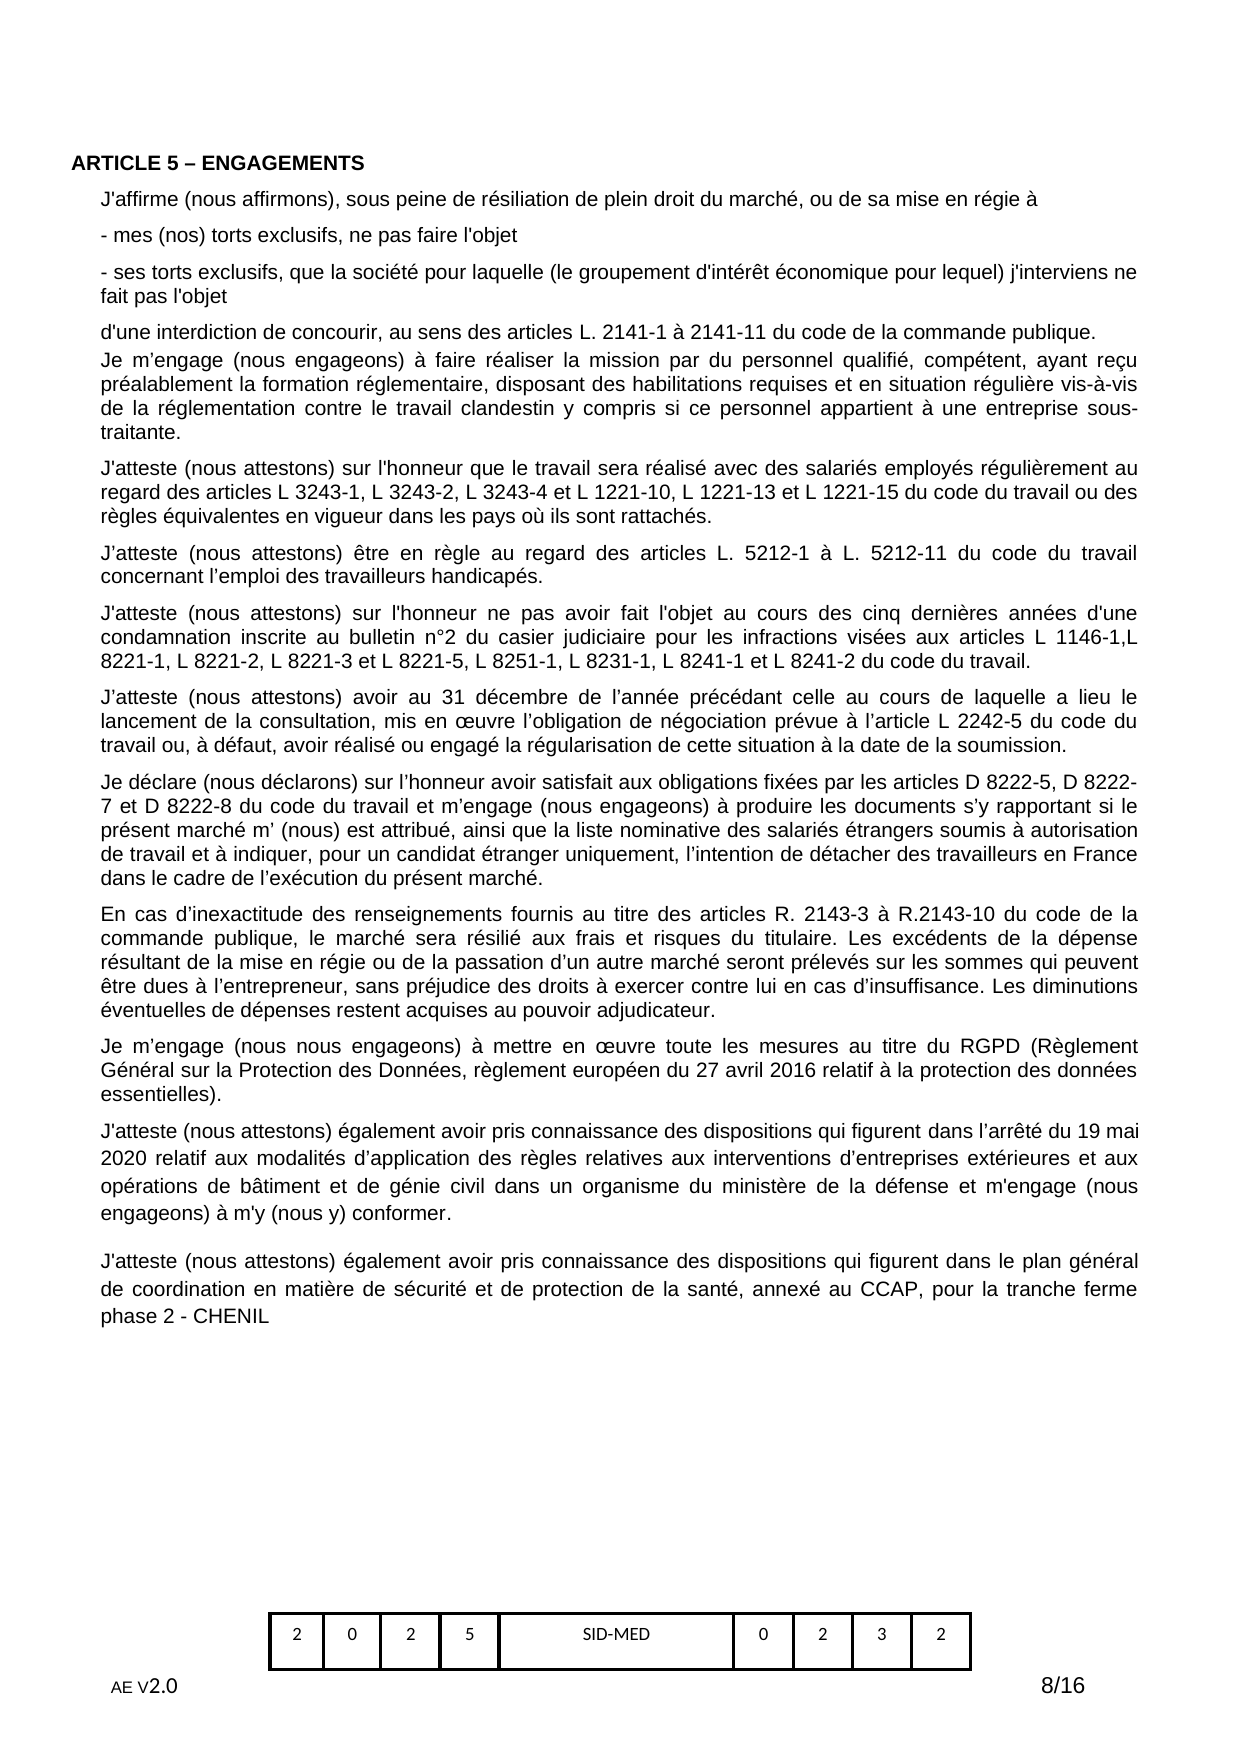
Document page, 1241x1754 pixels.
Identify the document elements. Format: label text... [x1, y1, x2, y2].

text J'atteste (nous attestons) sur l'honneur ne pas avoir fait l'objet au cours des cinq dernières années d'une condamnation inscrite au bulletin n°2 du casier judiciaire pour les infractions visées aux articles L 1146-1,L 8221-1, L 8221-2, L 8221-3 et L 8221-5, L 8251-1, L 8231-1, L 8241-1 et L 8241-2 du code du travail. [100, 601, 1140, 673]
text - mes (nos) torts exclusifs, ne pas faire l'objet [100, 223, 1140, 247]
text J’atteste (nous attestons) être en règle au regard des articles L. 5212-1 à L. 5212-11 du code du travail concernant l’emploi des travailleurs handicapés. [100, 540, 1140, 588]
text - ses torts exclusifs, que la société pour laquelle (le groupement d'intérêt économique pour lequel) j'interviens ne fait pas l'objet [100, 260, 1140, 308]
text d'une interdiction de concourir, au sens des articles L. 2141-1 à 2141-11 du code de la commande publique. [100, 320, 1140, 344]
text En cas d’inexactitude des renseignements fournis au titre des articles R. 2143-3 à R.2143-10 du code de la commande publique, le marché sera résilié aux frais et risques du titulaire. Les excédents de la dépense résultant de la mise en régie ou de la passation d’un autre marché seront prélevés sur les sommes qui peuvent être dues à l’entrepreneur, sans préjudice des droits à exercer contre lui en cas d’insuffisance. Les diminutions éventuelles de dépenses restent acquises au pouvoir adjudicateur. [100, 902, 1140, 1022]
text ARTICLE 5 – ENGAGEMENTS [71, 150, 1140, 174]
text J'atteste (nous attestons) sur l'honneur que le travail sera réalisé avec des salariés employés régulièrement au regard des articles L 3243-1, L 3243-2, L 3243-4 et L 1221-10, L 1221-13 et L 1221-15 du code du travail ou des règles équivalentes en vigueur dans les pays où ils sont rattachés. [100, 456, 1140, 528]
text J’atteste (nous attestons) avoir au 31 décembre de l’année précédant celle au cours de laquelle a lieu le lancement de la consultation, mis en œuvre l’obligation de négociation prévue à l’article L 2242-5 du code du travail ou, à défaut, avoir réalisé ou engagé la régularisation de cette situation à la date de la soumission. [100, 685, 1140, 757]
text Je déclare (nous déclarons) sur l’honneur avoir satisfait aux obligations fixées par les articles D 8222-5, D 8222-7 et D 8222-8 du code du travail et m’engage (nous engageons) à produire les documents s’y rapportant si le présent marché m’ (nous) est attribué, ainsi que la liste nominative des salariés étrangers soumis à autorisation de travail et à indiquer, pour un candidat étranger uniquement, l’intention de détacher des travailleurs en France dans le cadre de l’exécution du présent marché. [100, 769, 1140, 889]
text J'atteste (nous attestons) également avoir pris connaissance des dispositions qui figurent dans le plan général de coordination en matière de sécurité et de protection de la santé, annexé au CCAP, pour la tranche ferme phase 2 - CHENIL [100, 1249, 1140, 1328]
text Je m’engage (nous engageons) à faire réaliser la mission par du personnel qualifié, compétent, ayant reçu préalablement la formation réglementaire, disposant des habilitations requises et en situation régulière vis-à-vis de la réglementation contre le travail clandestin y compris si ce personnel appartient à une entreprise sous-traitante. [100, 348, 1140, 443]
text Je m’engage (nous nous engageons) à mettre en œuvre toute les mesures au titre du RGPD (Règlement Général sur la Protection des Données, règlement européen du 27 avril 2016 relatif à la protection des données essentielles). [100, 1034, 1140, 1106]
text J'affirme (nous affirmons), sous peine de résiliation de plein droit du marché, ou de sa mise en régie à [100, 187, 1140, 211]
text J'atteste (nous attestons) également avoir pris connaissance des dispositions qui figurent dans l’arrêté du 19 mai 2020 relatif aux modalités d’application des règles relatives aux interventions d’entreprises extérieures et aux opérations de bâtiment et de génie civil dans un organisme du ministère de la défense et m'engage (nous engageons) à m'y (nous y) conformer. [100, 1118, 1140, 1225]
